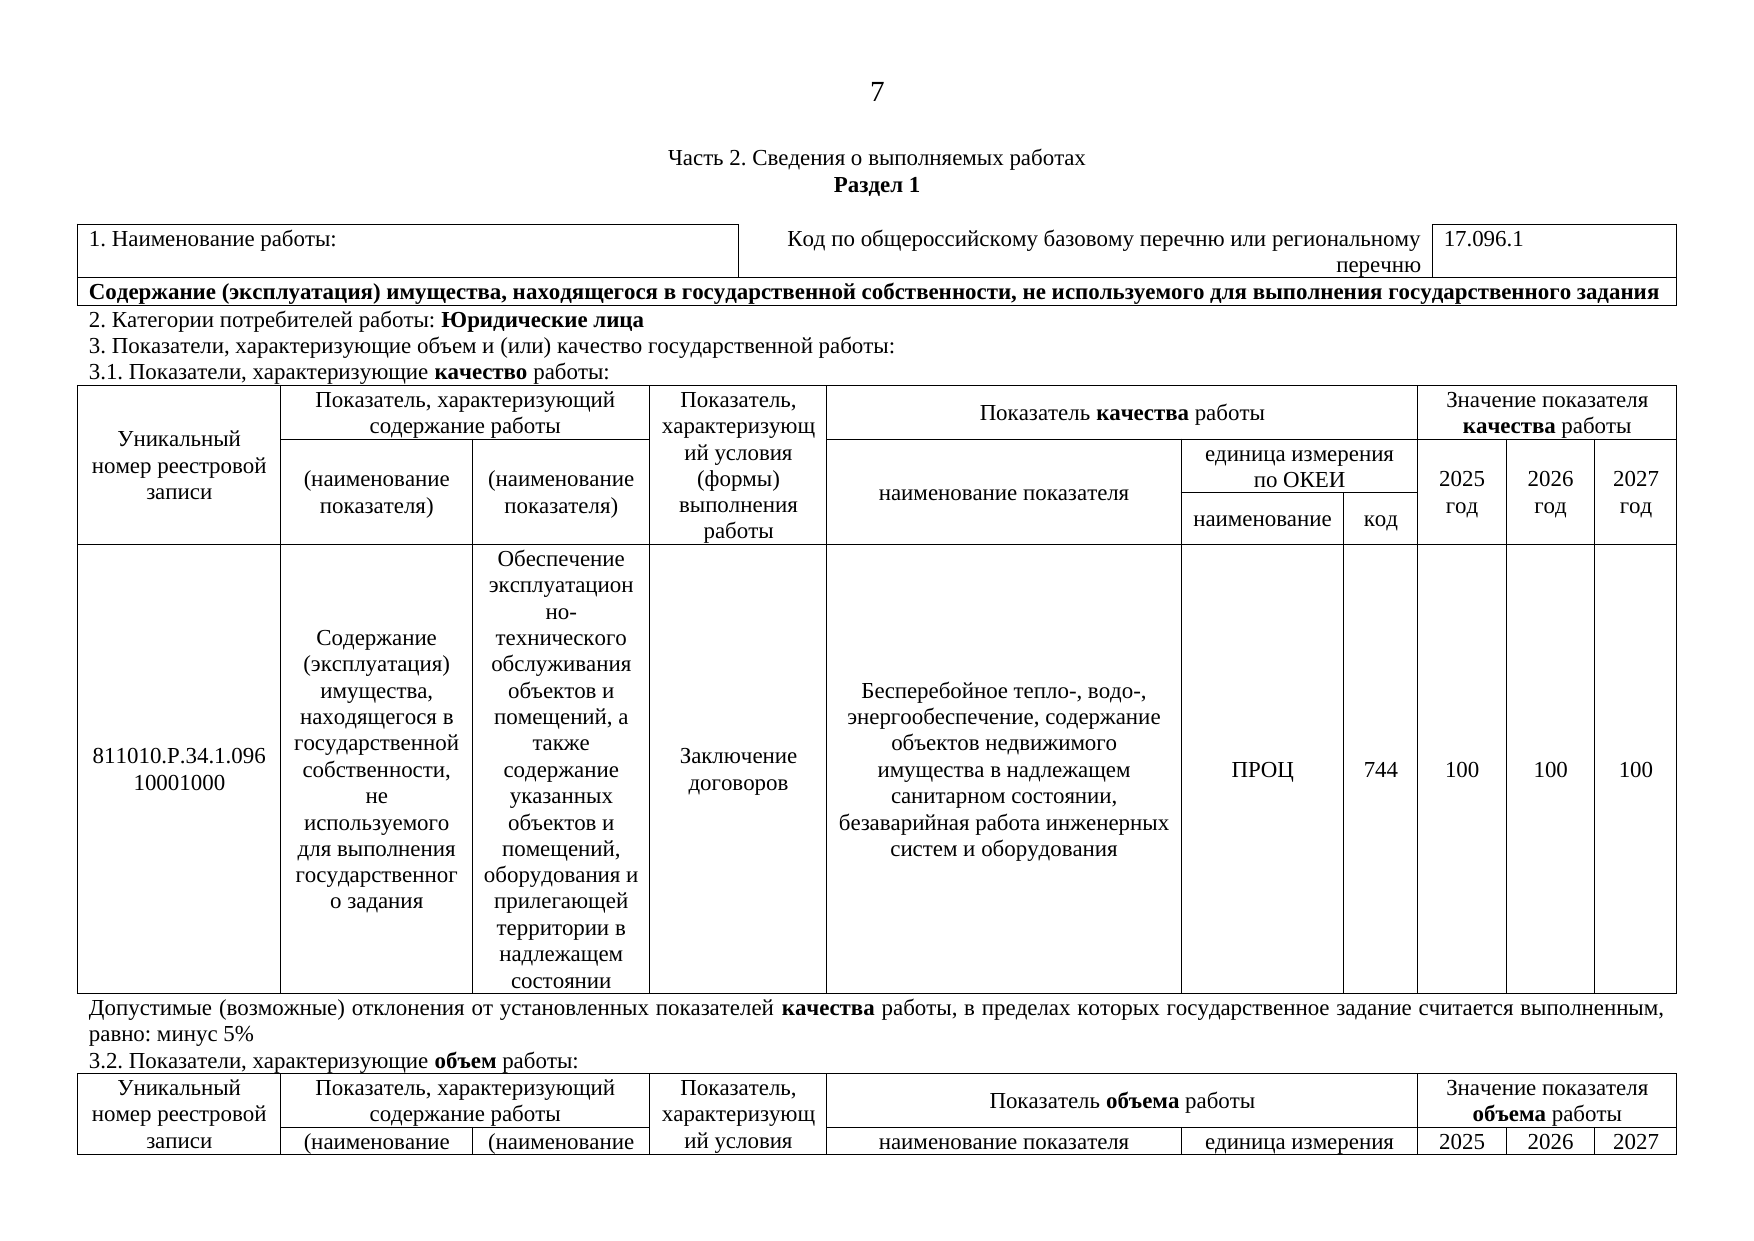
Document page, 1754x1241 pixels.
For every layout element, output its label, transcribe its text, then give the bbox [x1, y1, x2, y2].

table_header Значение показателя качества работы [1418, 386, 1676, 438]
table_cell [281, 1128, 472, 1154]
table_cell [1182, 1128, 1417, 1154]
table_cell (наименование показателя) [281, 440, 472, 544]
table_header Уникальный номер реестровой записи [78, 386, 280, 544]
table_cell 100 [1595, 545, 1676, 993]
table_cell 2025 год [1418, 1128, 1506, 1154]
table_cell ПРОЦ [1182, 545, 1343, 993]
table_cell Содержание (эксплуатация) имущества, находящегося в государственной собственности, не используемого для выполнения государственного задания [281, 545, 472, 993]
table_header Код по общероссийскому базовому перечню или региональному перечню [739, 224, 1432, 277]
table_header Показатель, характеризующий содержание работы [281, 1074, 649, 1127]
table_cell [473, 1128, 649, 1154]
table_cell Бесперебойное тепло-, водо-, энергообеспечение, содержание объектов недвижимого имущества в надлежащем санитарном состоянии, безаварийная работа инженерных систем и оборудования [827, 545, 1181, 993]
text Часть 2. Сведения о выполняемых работах [89, 144, 1665, 171]
table_header 17.096.1 [1433, 225, 1676, 277]
text 3.2. Показатели, характеризующие объем работы: [89, 1047, 1665, 1073]
text 3. Показатели, характеризующие объем и (или) качество государственной работы: [89, 332, 1665, 358]
text 2. Категории потребителей работы: Юридические лица [89, 306, 1665, 332]
table_header Показатель, характеризующий условия (формы) оказания госуслуги [650, 1074, 826, 1154]
text Раздел 1 [89, 171, 1665, 197]
table_cell единица измерения по ОКЕИ [1182, 440, 1417, 492]
table_cell 744 [1344, 545, 1417, 993]
table_cell 2025 год [1418, 440, 1506, 544]
table_cell (наименование показателя) [473, 440, 649, 544]
table_header Уникальный номер реестровой записи [78, 1074, 280, 1154]
table_header 1. Наименование работы: [78, 225, 738, 277]
table_cell Заключение договоров [650, 545, 826, 993]
table_header Показатель объема работы [827, 1074, 1417, 1127]
text Допустимые (возможные) отклонения от установленных показателей качества работы, в пределах которых государственное задание считается выполненным, равно: минус 5% [89, 994, 1665, 1047]
table_cell наименование показателя [827, 440, 1181, 544]
table_cell код [1344, 493, 1417, 544]
table_header Значение показателя объема работы [1418, 1074, 1676, 1127]
table_cell Содержание (эксплуатация) имущества, находящегося в государственной собственности, не используемого для выполнения государственного задания [78, 278, 1676, 305]
table_cell 100 [1507, 545, 1594, 993]
table_cell 2027 год [1595, 1128, 1676, 1154]
table_cell 100 [1418, 545, 1506, 993]
table_cell наименование [1182, 493, 1343, 544]
table_header Показатель, характеризующий условия (формы) выполнения работы [650, 386, 826, 544]
table_header Показатель, характеризующий содержание работы [281, 386, 649, 438]
table_cell 2026 год [1507, 440, 1594, 544]
text 3.1. Показатели, характеризующие качество работы: [89, 358, 1665, 385]
table_cell 2026 год [1507, 1128, 1594, 1154]
table_cell 2027 год [1595, 440, 1676, 544]
table_cell 811010.Р.34.1.09610001000 [78, 545, 280, 993]
table_header Показатель качества работы [827, 386, 1417, 438]
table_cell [827, 1128, 1181, 1154]
